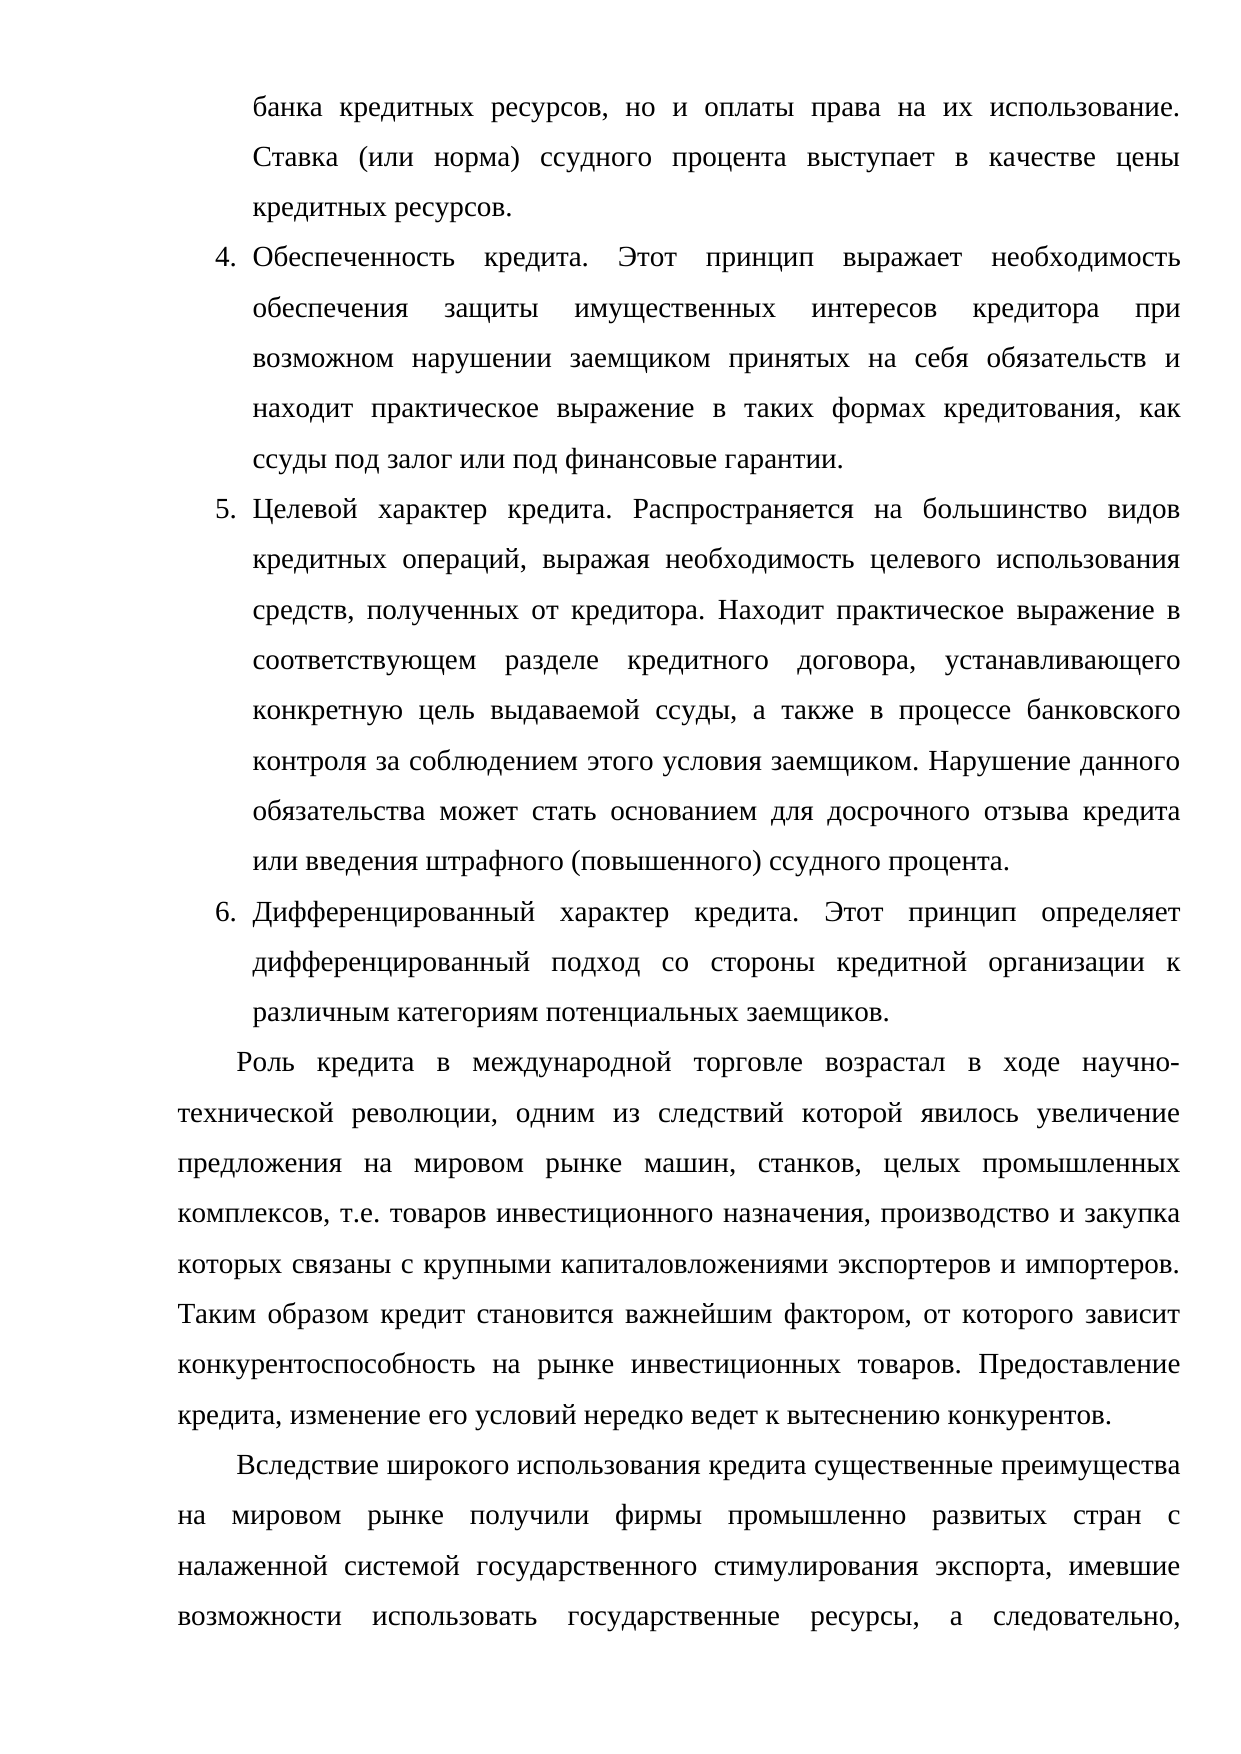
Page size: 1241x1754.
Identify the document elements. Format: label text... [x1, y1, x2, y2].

list Дифференцированный характер кредита. Этот принцип определяет дифференцированный подход со стороны кредитной организации к различным категориям потенциальных заемщиков. [215, 894, 1181, 1028]
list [215, 89, 1181, 223]
list Целевой характер кредита. Распространяется на большинство видов кредитных операций, выражая необходимость целевого использования средств, полученных от кредитора. Находит практическое выражение в соответствующем разделе кредитного договора, устанавливающего конкретную цель выдаваемой ссуды, а также в процессе банковского контроля за соблюдением этого условия заемщиком. Нарушение данного обязательства может стать основанием для досрочного отзыва кредита или введения штрафного (повышенного) ссудного процента. [215, 491, 1181, 877]
list Обеспеченность кредита. Этот принцип выражает необходимость обеспечения защиты имущественных интересов кредитора при возможном нарушении заемщиком принятых на себя обязательств и находит практическое выражение в таких формах кредитования, как ссуды под залог или под финансовые гарантии. [215, 239, 1181, 474]
text Роль кредита в международной торговле возрастал в ходе научно-технической революции, одним из следствий которой явилось увеличение предложения на мировом рынке машин, станков, целых промышленных комплексов, т.е. товаров инвестиционного назначения, производство и закупка которых связаны с крупными капиталовложениями экспортеров и импортеров. Таким образом кредит становится важнейшим фактором, от которого зависит конкурентоспособность на рынке инвестиционных товаров. Предоставление кредита, изменение его условий нередко ведет к вытеснению конкурентов. [177, 1044, 1181, 1430]
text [177, 1447, 1181, 1632]
